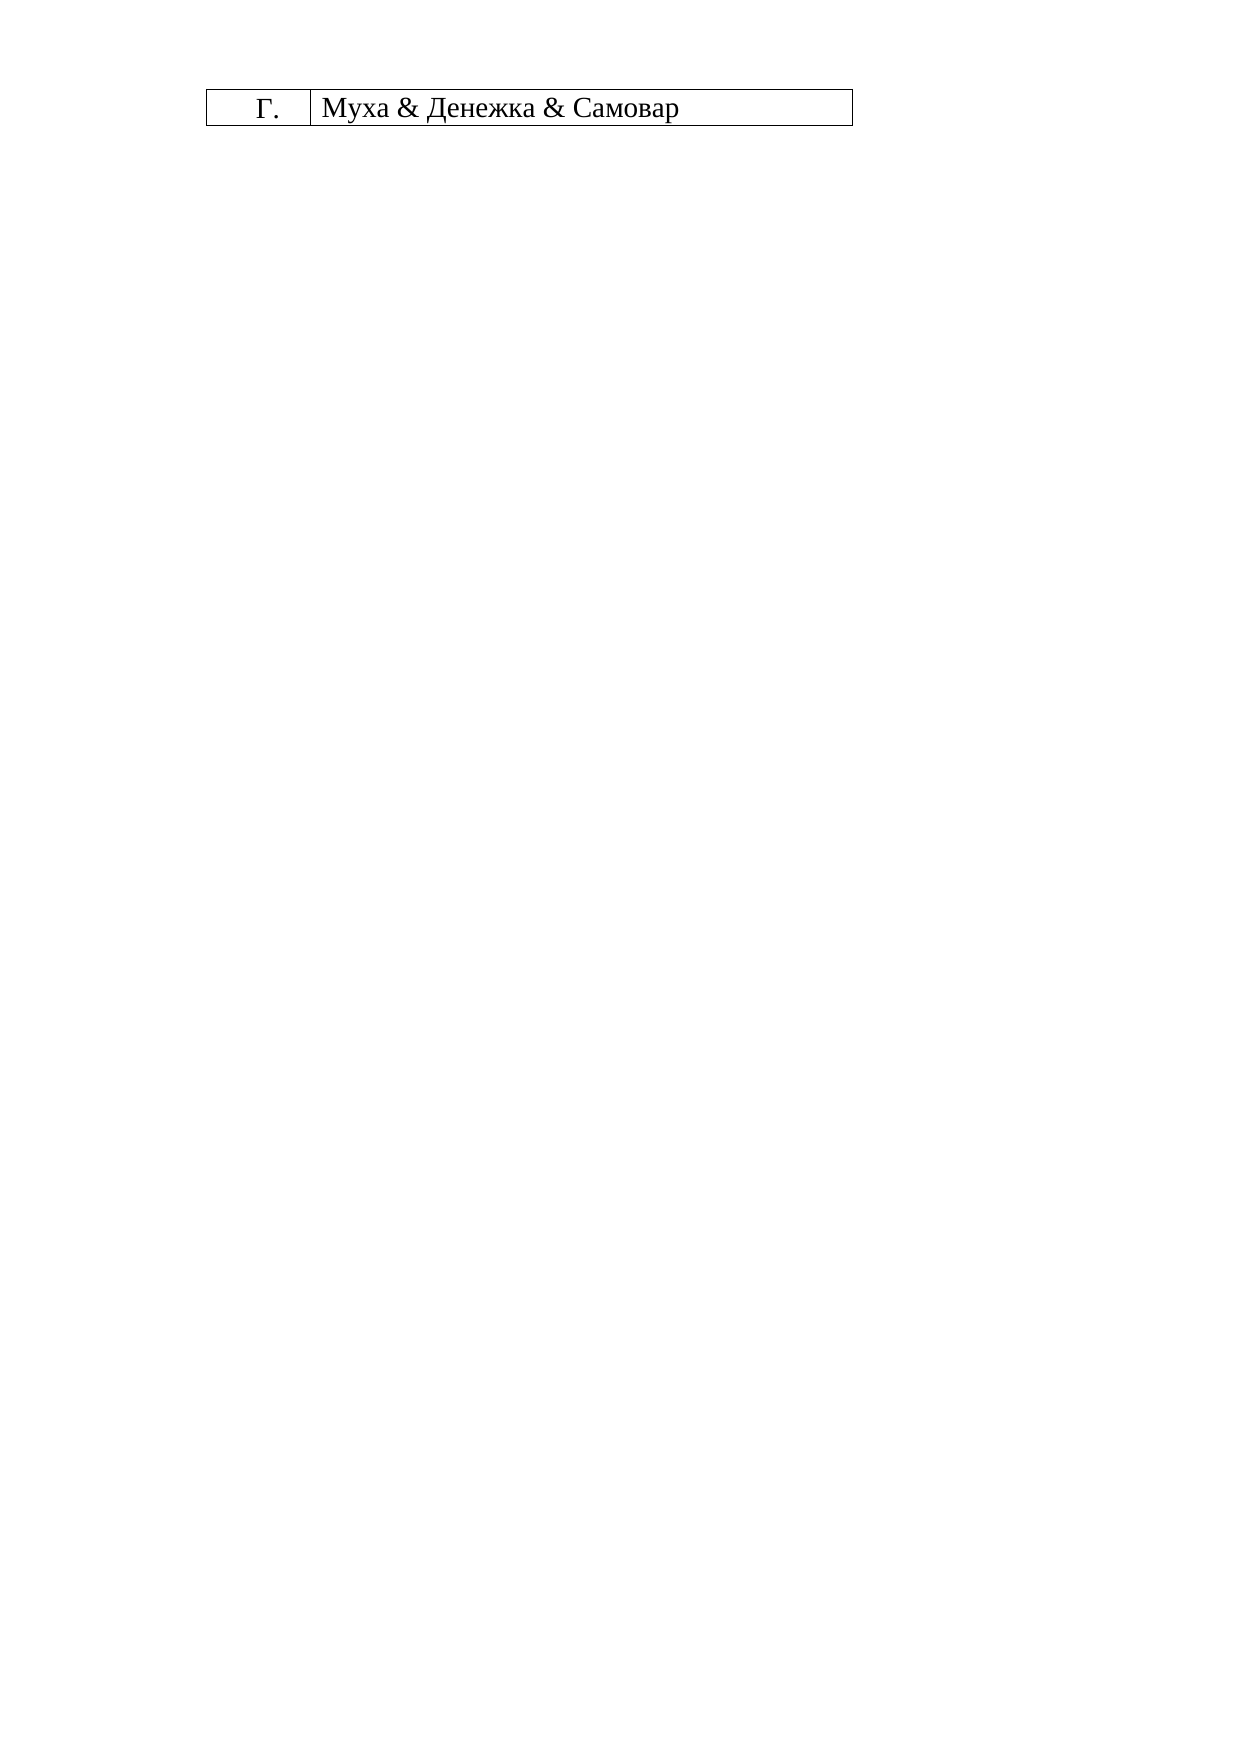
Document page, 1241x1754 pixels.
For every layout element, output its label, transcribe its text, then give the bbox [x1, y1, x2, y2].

table_cell [207, 90, 310, 125]
table_cell Муха & Денежка & Самовар [311, 90, 852, 125]
